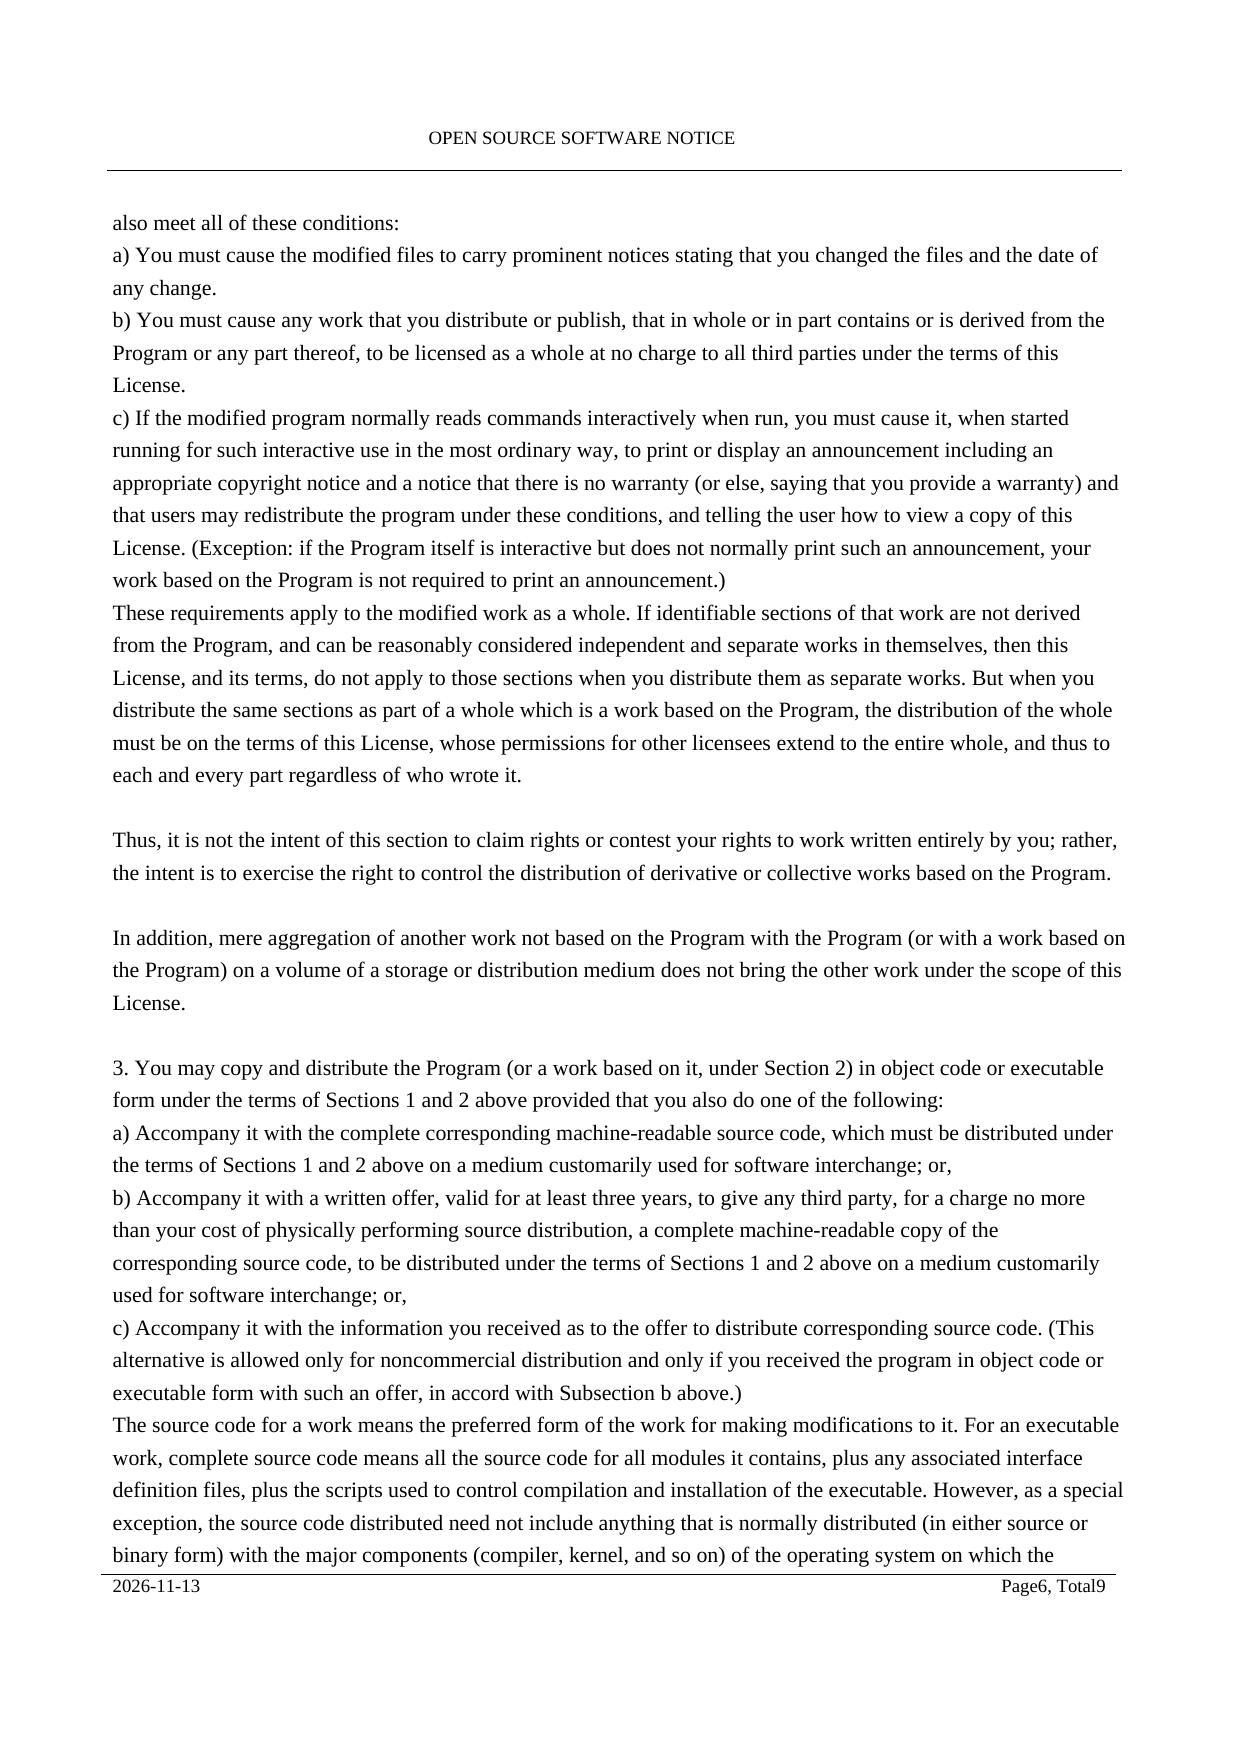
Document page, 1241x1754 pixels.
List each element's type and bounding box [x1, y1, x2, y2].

text [112, 206, 1128, 1571]
